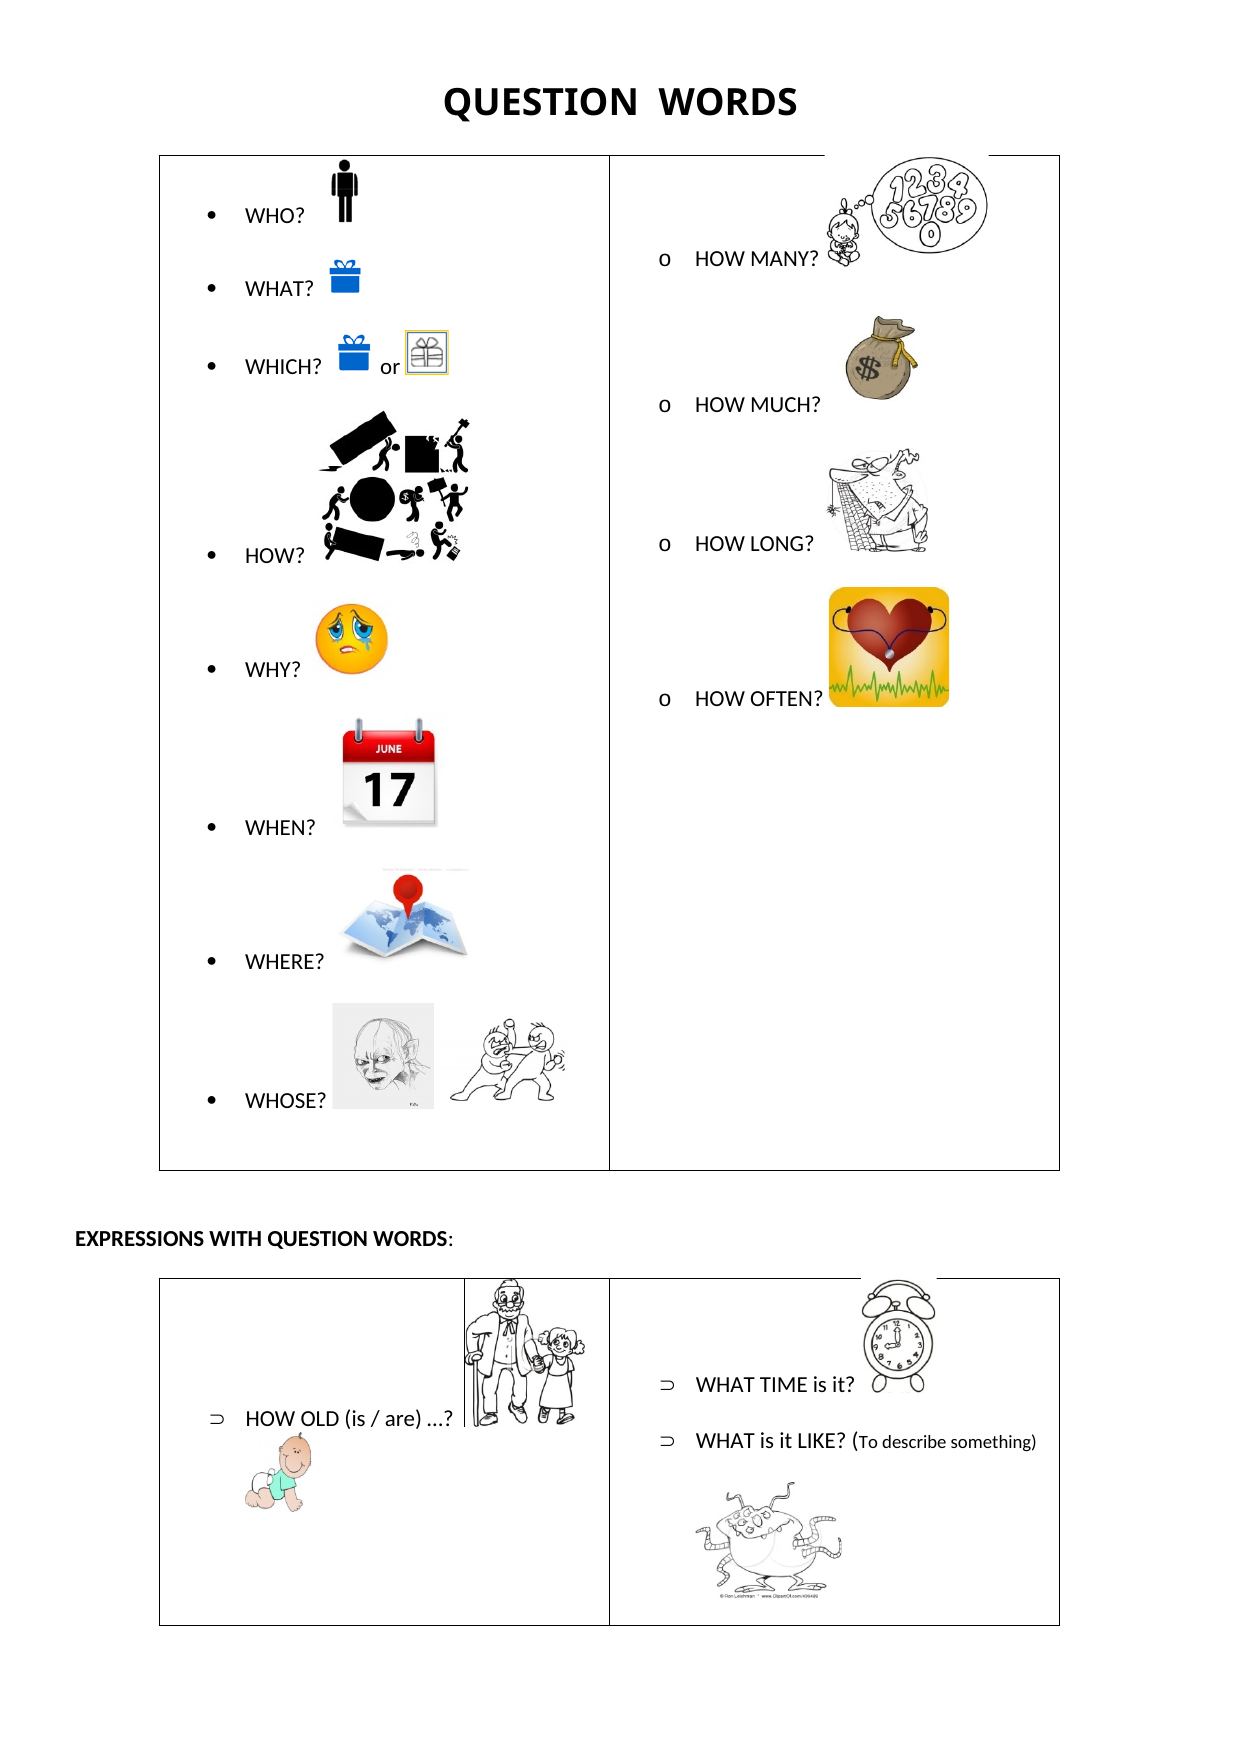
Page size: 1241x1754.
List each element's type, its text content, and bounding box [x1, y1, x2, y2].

picture [325, 257, 365, 297]
text EXPRESSIONS WITH QUESTION WORDS: [75, 1224, 1165, 1252]
picture [464, 1278, 585, 1427]
picture [824, 155, 989, 267]
picture [439, 1010, 575, 1109]
picture [405, 330, 449, 375]
table_header HOW MANY? HOW MUCH? HOW LONG? HOW OFTEN? [610, 156, 1059, 1170]
picture [332, 1003, 434, 1109]
picture [326, 711, 450, 835]
picture [332, 332, 375, 375]
table_header HOW OLD (is / are) …? [160, 1279, 609, 1624]
picture [310, 155, 379, 224]
picture [335, 868, 470, 970]
picture [828, 587, 950, 707]
table_header WHAT TIME is it? WHAT is it LIKE? (To describe something) [610, 1279, 1059, 1624]
picture [695, 1482, 842, 1599]
picture [826, 302, 937, 413]
picture [245, 1432, 312, 1512]
table_header WHO? WHAT? WHICH? or HOW? WHY? WHEN? WHERE? WHOSE? [160, 156, 609, 1170]
picture [315, 407, 472, 564]
picture [311, 597, 392, 678]
picture [825, 448, 929, 552]
text QUESTION WORDS [75, 75, 1165, 126]
picture [861, 1278, 937, 1393]
